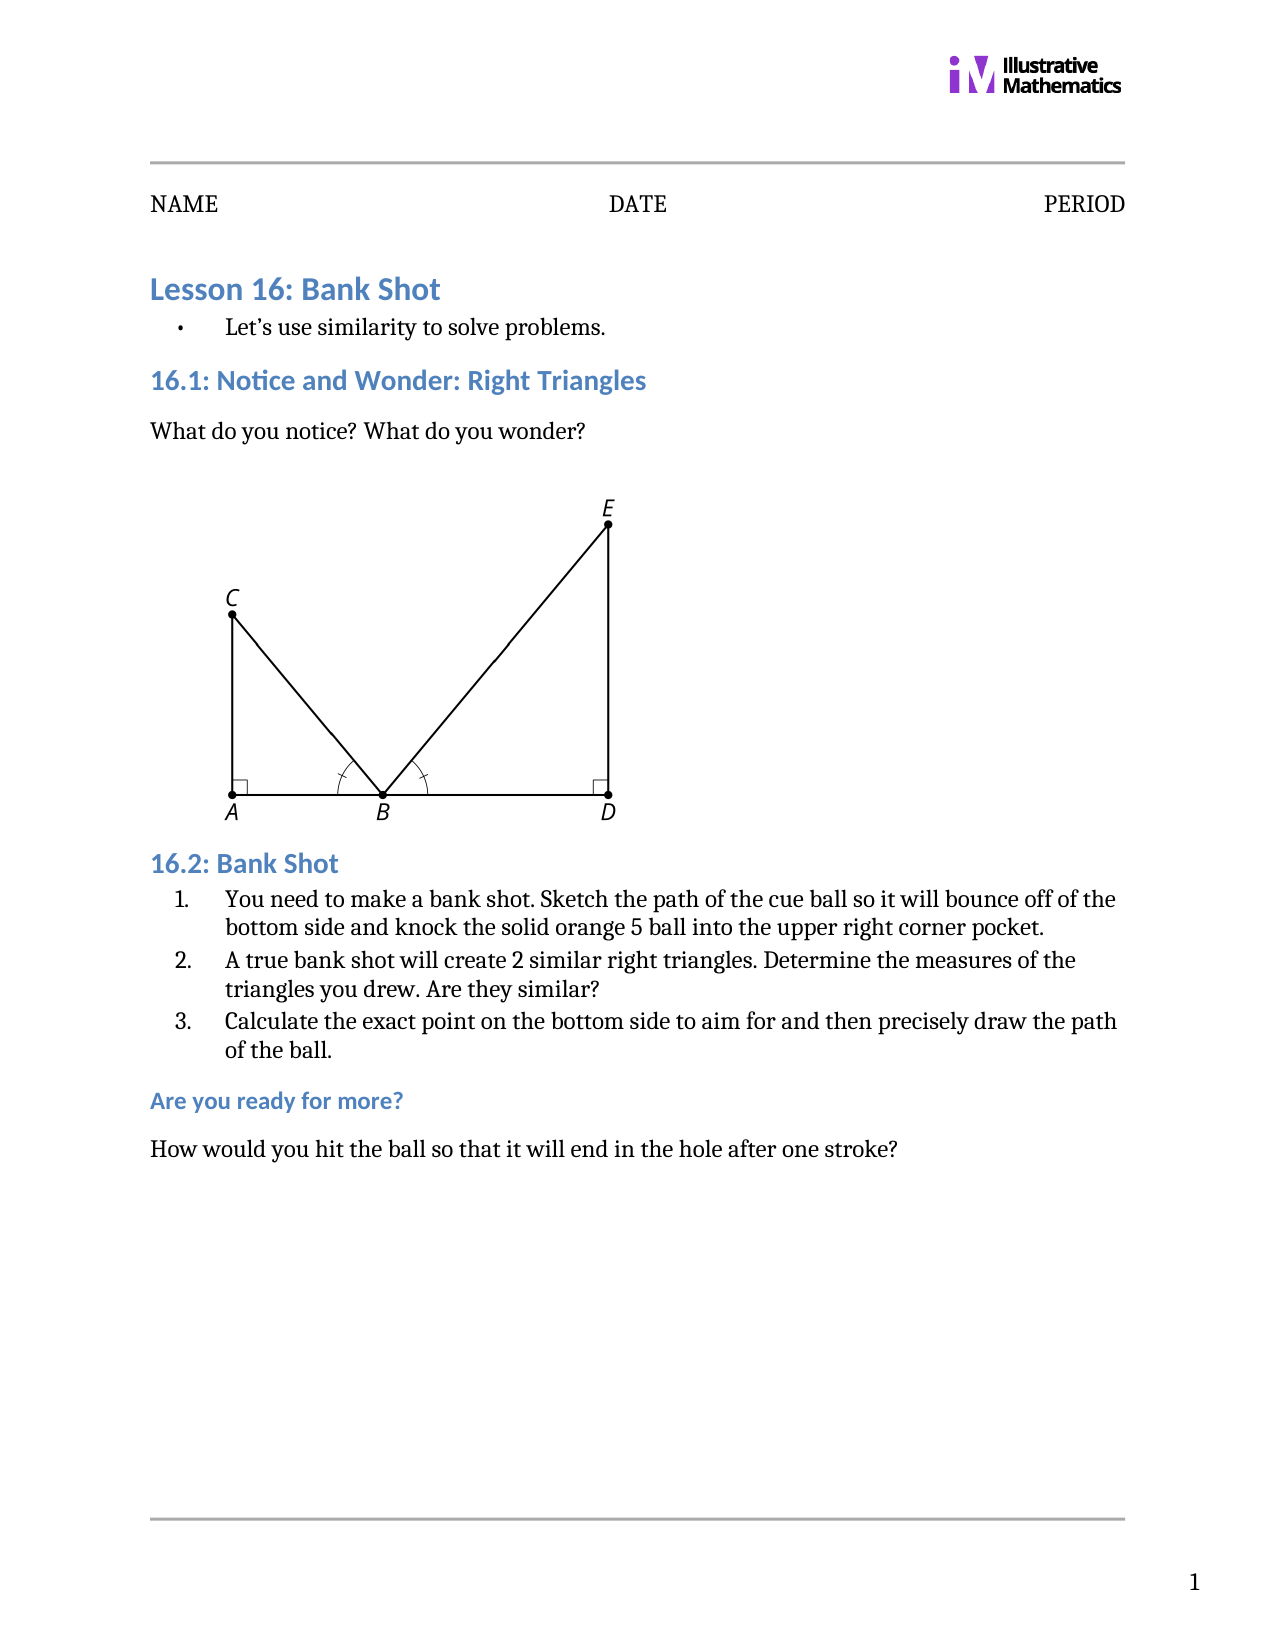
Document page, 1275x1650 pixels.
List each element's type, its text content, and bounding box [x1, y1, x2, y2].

subtitle Lesson 16: Bank Shot [150, 268, 1125, 309]
list Calculate the exact point on the bottom side to aim for and then precisely draw the path of the ball. [175, 1007, 1125, 1064]
subtitle 16.2: Bank Shot [150, 845, 1125, 881]
subtitle Are you ready for more? [150, 1085, 1125, 1116]
list Let’s use similarity to solve problems. [175, 313, 1125, 342]
picture [949, 55, 1121, 93]
picture [168, 464, 657, 825]
list You need to make a bank shot. Sketch the path of the cue ball so it will bounce off of the bottom side and knock the solid orange 5 ball into the upper right corner pocket. [175, 884, 1125, 942]
text What do you notice? What do you wonder? [150, 417, 1125, 446]
list A true bank shot will create 2 similar right triangles. Determine the measures of the triangles you drew. Are they similar? [175, 946, 1125, 1003]
subtitle 16.1: Notice and Wonder: Right Triangles [150, 362, 1125, 398]
text How would you hit the ball so that it will end in the hole after one stroke? [150, 1134, 1125, 1163]
